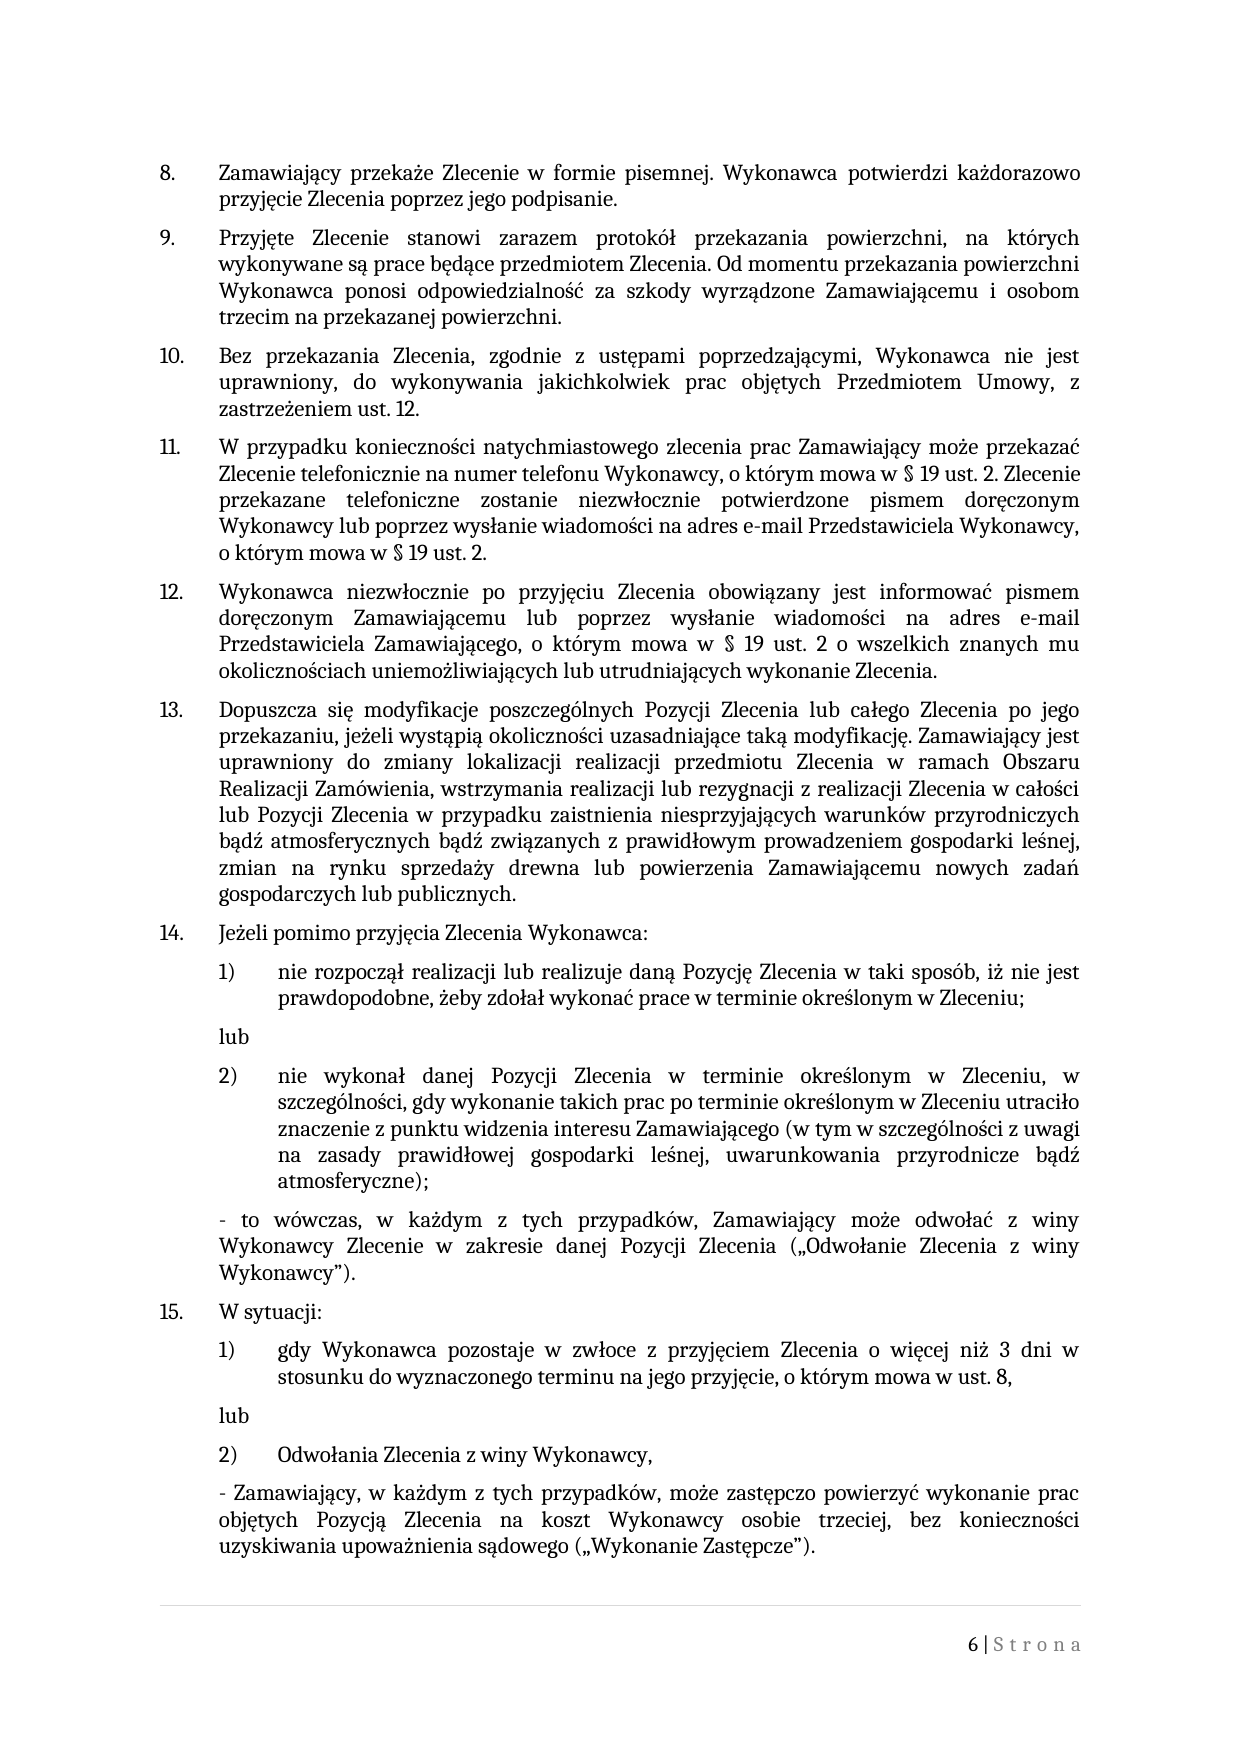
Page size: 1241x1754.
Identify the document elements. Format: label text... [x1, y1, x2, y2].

text 2) Odwołania Zlecenia z winy Wykonawcy, [218, 1441, 1081, 1468]
list nie wykonał danej Pozycji Zlecenia w terminie określonym w Zleceniu, w szczególności, gdy wykonanie takich prac po terminie określonym w Zleceniu utraciło znaczenie z punktu widzenia interesu Zamawiającego (w tym w szczególności z uwagi na zasady prawidłowej gospodarki leśnej, uwarunkowania przyrodnicze bądź atmosferyczne); [218, 1063, 1081, 1194]
text - Zamawiający, w każdym z tych przypadków, może zastępczo powierzyć wykonanie prac objętych Pozycją Zlecenia na koszt Wykonawcy osobie trzeciej, bez konieczności uzyskiwania upoważnienia sądowego („Wykonanie Zastępcze”). [218, 1480, 1081, 1559]
list Jeżeli pomimo przyjęcia Zlecenia Wykonawca: [159, 920, 1081, 946]
text lub [218, 1402, 1081, 1429]
text lub [218, 1024, 1081, 1050]
list W sytuacji: [159, 1298, 1081, 1325]
list nie rozpoczął realizacji lub realizuje daną Pozycję Zlecenia w taki sposób, iż nie jest prawdopodobne, żeby zdołał wykonać prace w terminie określonym w Zleceniu; [218, 958, 1081, 1011]
list W przypadku konieczności natychmiastowego zlecenia prac Zamawiający może przekazać Zlecenie telefonicznie na numer telefonu Wykonawcy, o którym mowa w § 19 ust. 2. Zlecenie przekazane telefoniczne zostanie niezwłocznie potwierdzone pismem doręczonym Wykonawcy lub poprzez wysłanie wiadomości na adres e-mail Przedstawiciela Wykonawcy, o którym mowa w § 19 ust. 2. [159, 434, 1081, 566]
list Zamawiający przekaże Zlecenie w formie pisemnej. Wykonawca potwierdzi każdorazowo przyjęcie Zlecenia poprzez jego podpisanie. [159, 159, 1081, 212]
list Dopuszcza się modyfikacje poszczególnych Pozycji Zlecenia lub całego Zlecenia po jego przekazaniu, jeżeli wystąpią okoliczności uzasadniające taką modyfikację. Zamawiający jest uprawniony do zmiany lokalizacji realizacji przedmiotu Zlecenia w ramach Obszaru Realizacji Zamówienia, wstrzymania realizacji lub rezygnacji z realizacji Zlecenia w całości lub Pozycji Zlecenia w przypadku zaistnienia niesprzyjających warunków przyrodniczych bądź atmosferycznych bądź związanych z prawidłowym prowadzeniem gospodarki leśnej, zmian na rynku sprzedaży drewna lub powierzenia Zamawiającemu nowych zadań gospodarczych lub publicznych. [159, 696, 1081, 907]
list Bez przekazania Zlecenia, zgodnie z ustępami poprzedzającymi, Wykonawca nie jest uprawniony, do wykonywania jakichkolwiek prac objętych Przedmiotem Umowy, z zastrzeżeniem ust. 12. [159, 343, 1081, 422]
text - to wówczas, w każdym z tych przypadków, Zamawiający może odwołać z winy Wykonawcy Zlecenie w zakresie danej Pozycji Zlecenia („Odwołanie Zlecenia z winy Wykonawcy”). [218, 1207, 1081, 1286]
text 1) gdy Wykonawca pozostaje w zwłoce z przyjęciem Zlecenia o więcej niż 3 dni w stosunku do wyznaczonego terminu na jego przyjęcie, o którym mowa w ust. 8, [218, 1337, 1081, 1390]
list Wykonawca niezwłocznie po przyjęciu Zlecenia obowiązany jest informować pismem doręczonym Zamawiającemu lub poprzez wysłanie wiadomości na adres e-mail Przedstawiciela Zamawiającego, o którym mowa w § 19 ust. 2 o wszelkich znanych mu okolicznościach uniemożliwiających lub utrudniających wykonanie Zlecenia. [159, 578, 1081, 684]
list Przyjęte Zlecenie stanowi zarazem protokół przekazania powierzchni, na których wykonywane są prace będące przedmiotem Zlecenia. Od momentu przekazania powierzchni Wykonawca ponosi odpowiedzialność za szkody wyrządzone Zamawiającemu i osobom trzecim na przekazanej powierzchni. [159, 225, 1081, 330]
